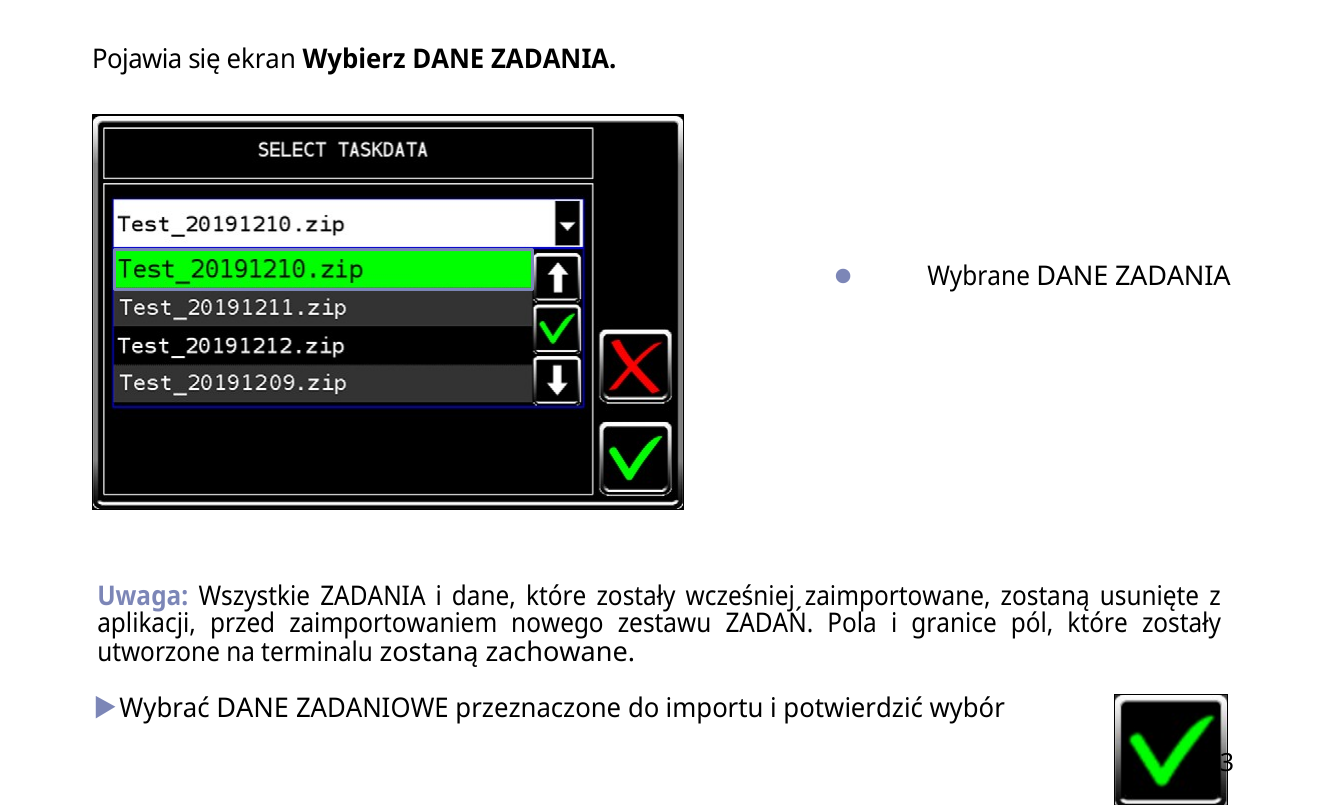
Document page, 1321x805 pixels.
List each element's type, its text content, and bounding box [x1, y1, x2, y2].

picture [93, 116, 683, 509]
list Wybrane DANE ZADANIA [834, 257, 1258, 293]
text Pojawia się ekran Wybierz DANE ZADANIA. [92, 39, 1258, 76]
text Uwaga: Wszystkie ZADANIA i dane, które zostały wcześniej zaimportowane, zostaną usunięte z aplikacji, przed zaimportowaniem nowego zestawu ZADAŃ. Pola i granice pól, które zostały utworzone na terminalu zostaną zachowane. [97, 582, 1222, 669]
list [93, 695, 1042, 722]
picture [1115, 695, 1227, 805]
